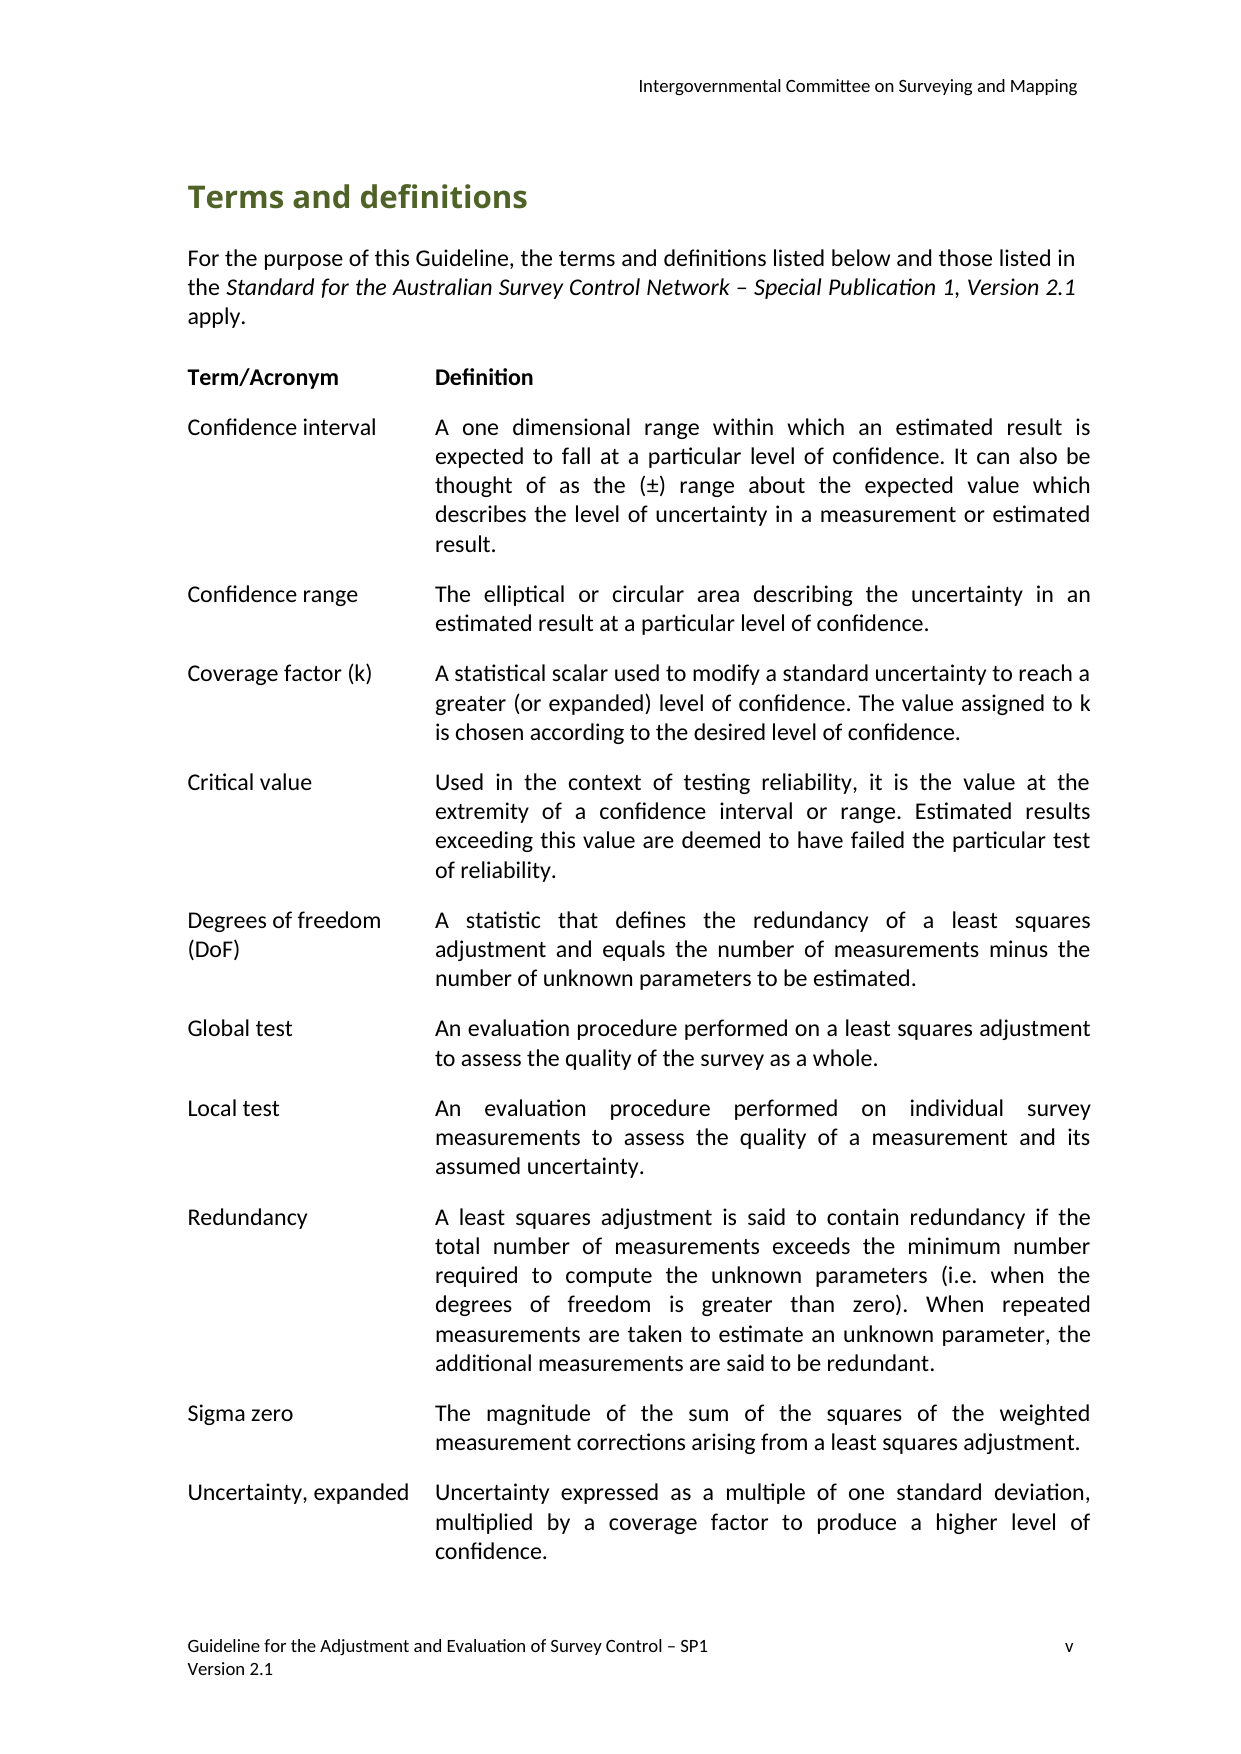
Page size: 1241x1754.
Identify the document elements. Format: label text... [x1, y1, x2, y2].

table_cell Redundancy [176, 1191, 423, 1388]
table_cell An evaluation procedure performed on a least squares adjustment to assess the quality of the survey as a whole. [424, 1003, 1103, 1082]
subtitle Terms and definitions [187, 175, 1078, 218]
table_header Definition [424, 351, 1103, 401]
table_cell Critical value [176, 757, 423, 894]
table_cell Confidence range [176, 569, 423, 648]
table_cell A least squares adjustment is said to contain redundancy if the total number of measurements exceeds the minimum number required to compute the unknown parameters (i.e. when the degrees of freedom is greater than zero). When repeated measurements are taken to estimate an unknown parameter, the additional measurements are said to be redundant. [424, 1191, 1103, 1388]
table_cell The magnitude of the sum of the squares of the weighted measurement corrections arising from a least squares adjustment. [424, 1388, 1103, 1467]
table_cell The elliptical or circular area describing the uncertainty in an estimated result at a particular level of confidence. [424, 569, 1103, 648]
table_cell Used in the context of testing reliability, it is the value at the extremity of a confidence interval or range. Estimated results exceeding this value are deemed to have failed the particular test of reliability. [424, 757, 1103, 894]
table_cell An evaluation procedure performed on individual survey measurements to assess the quality of a measurement and its assumed uncertainty. [424, 1083, 1103, 1191]
table_cell Uncertainty, expanded [176, 1467, 423, 1576]
table_header Term/Acronym [176, 351, 423, 401]
table_cell Local test [176, 1083, 423, 1191]
table_cell A one dimensional range within which an estimated result is expected to fall at a particular level of confidence. It can also be thought of as the (±) range about the expected value which describes the level of uncertainty in a measurement or estimated result. [424, 401, 1103, 568]
table_cell Global test [176, 1003, 423, 1082]
table_cell A statistic that defines the redundancy of a least squares adjustment and equals the number of measurements minus the number of unknown parameters to be estimated. [424, 895, 1103, 1003]
table_cell Degrees of freedom (DoF) [176, 895, 423, 1003]
text For the purpose of this Guideline, the terms and definitions listed below and those listed in the Standard for the Australian Survey Control Network – Special Publication 1, Version 2.1 apply. [187, 243, 1078, 330]
table_cell A statistical scalar used to modify a standard uncertainty to reach a greater (or expanded) level of confidence. The value assigned to k is chosen according to the desired level of confidence. [424, 648, 1103, 757]
table_cell Sigma zero [176, 1388, 423, 1467]
table_cell Confidence interval [176, 401, 423, 568]
table_cell Coverage factor (k) [176, 648, 423, 757]
table_cell Uncertainty expressed as a multiple of one standard deviation, multiplied by a coverage factor to produce a higher level of confidence. [424, 1467, 1103, 1576]
